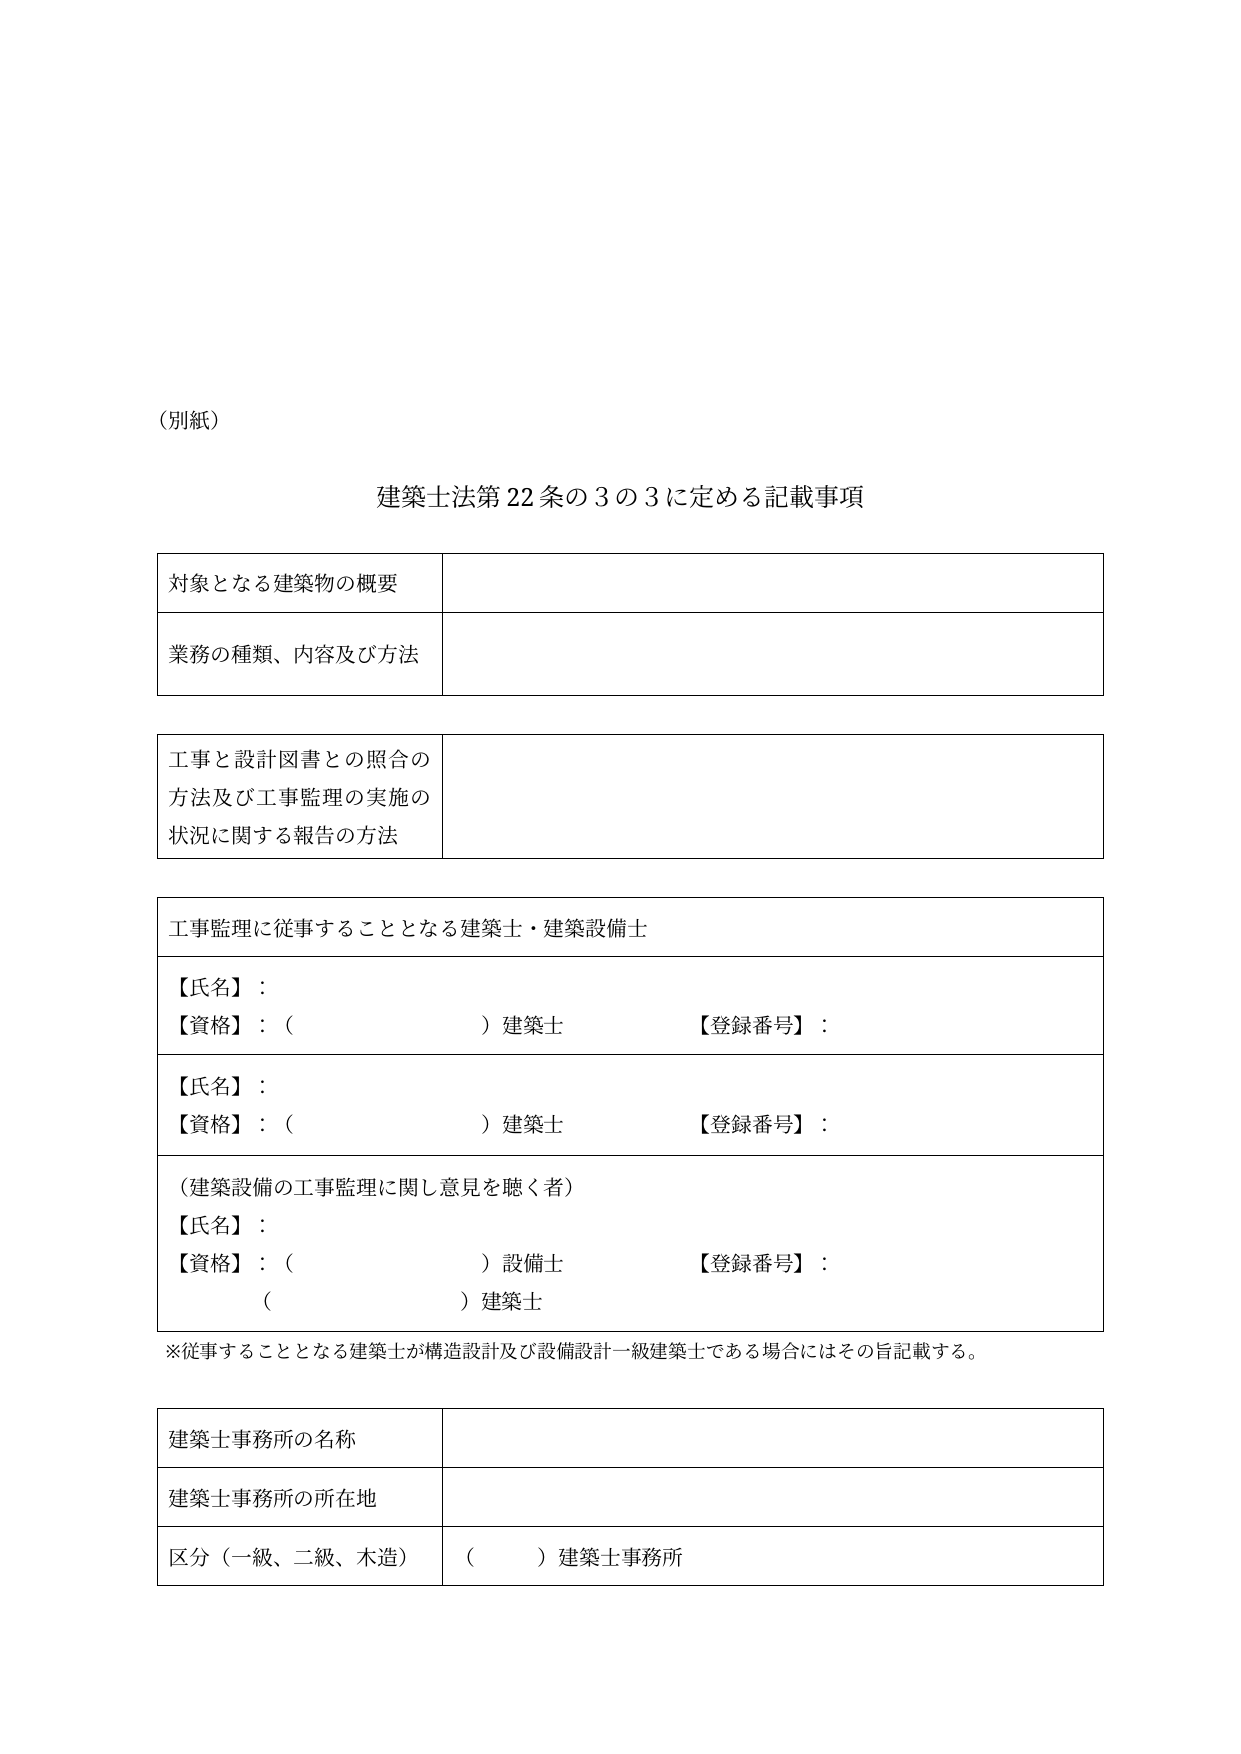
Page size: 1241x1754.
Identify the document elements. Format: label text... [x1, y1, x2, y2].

table_cell [443, 613, 1103, 695]
table_cell 区分（一級、二級、木造） [158, 1527, 442, 1585]
table_header [443, 1409, 1103, 1467]
table_cell 建築士事務所の所在地 [158, 1468, 442, 1526]
table_cell （建築設備の工事監理に関し意見を聴く者） 【氏名】： 【資格】：（ ）設備士 【登録番号】： （ ）建築士 [158, 1156, 1103, 1331]
table_cell 業務の種類、内容及び方法 [158, 613, 442, 695]
table_header 工事と設計図書との照合の方法及び工事監理の実施の状況に関する報告の方法 [158, 735, 442, 858]
table_cell （ ）建築士事務所 [443, 1527, 1103, 1585]
text 建築士法第22条の３の３に定める記載事項 [148, 477, 1092, 515]
table_cell 【氏名】： 【資格】：（ ）建築士 【登録番号】： [158, 957, 1103, 1053]
table_header [443, 735, 1103, 858]
table_header 対象となる建築物の概要 [158, 554, 442, 612]
table_header 建築士事務所の名称 [158, 1409, 442, 1467]
table_header [443, 554, 1103, 612]
table_cell 【氏名】： 【資格】：（ ）建築士 【登録番号】： [158, 1055, 1103, 1155]
text ※従事することとなる建築士が構造設計及び設備設計一級建築士である場合にはその旨記載する。 [165, 1332, 1092, 1370]
text （別紙） [148, 400, 1092, 438]
table_cell [443, 1468, 1103, 1526]
table_header 工事監理に従事することとなる建築士・建築設備士 [158, 898, 1103, 956]
